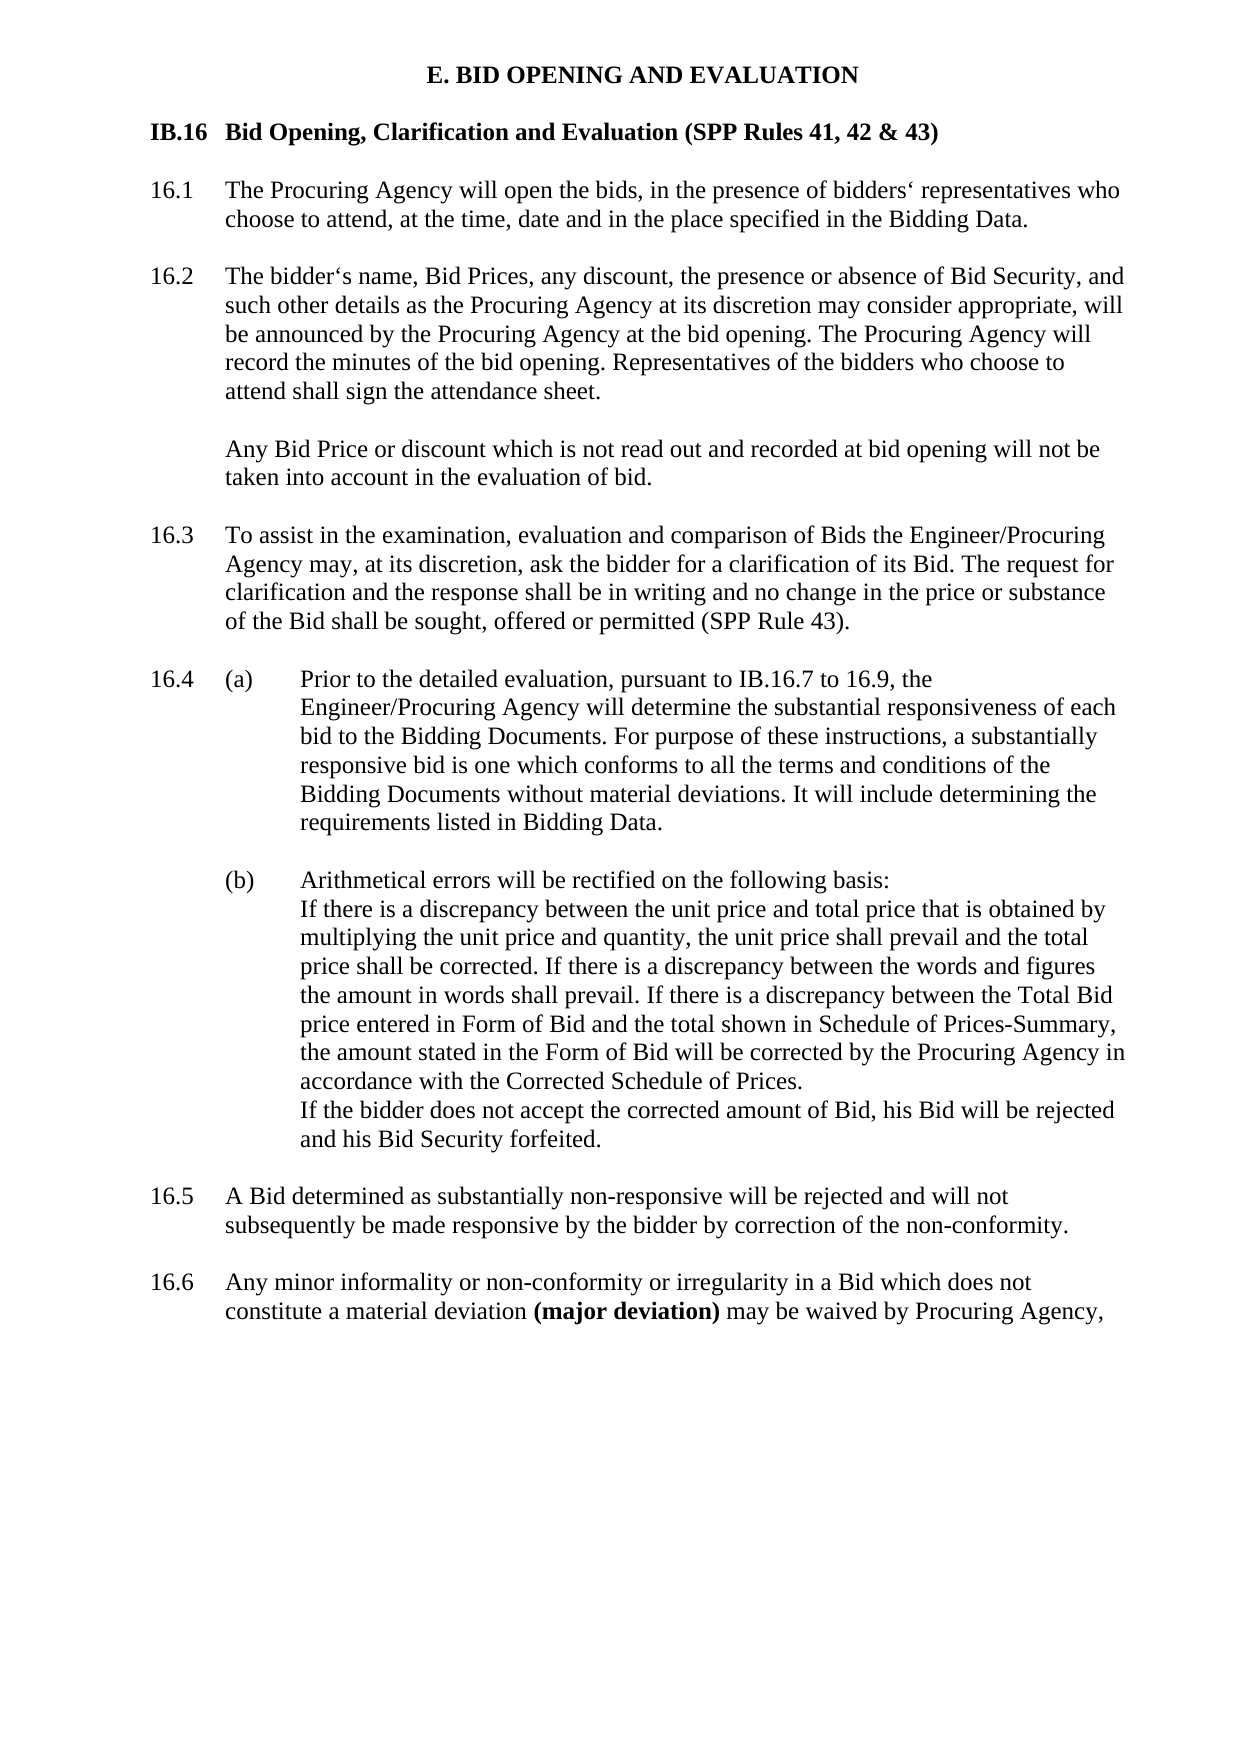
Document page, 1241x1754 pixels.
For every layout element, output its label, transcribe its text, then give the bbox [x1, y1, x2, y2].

text If there is a discrepancy between the unit price and total price that is obtained by [300, 894, 1135, 922]
text Any Bid Price or discount which is not read out and recorded at bid opening will not be [150, 434, 1135, 462]
text (b) Arithmetical errors will be rectified on the following basis: [150, 865, 1135, 894]
text record the minutes of the bid opening. Representatives of the bidders who choose to [150, 347, 1135, 376]
text the amount in words shall prevail. If there is a discrepancy between the Total Bid [300, 980, 1135, 1009]
text 16.5 A Bid determined as substantially non-responsive will be rejected and will not [150, 1181, 1135, 1210]
text Bidding Documents without material deviations. It will include determining the [225, 779, 1135, 807]
text bid to the Bidding Documents. For purpose of these instructions, a substantially [225, 721, 1135, 750]
text clarification and the response shall be in writing and no change in the price or substance [150, 577, 1135, 606]
text requirements listed in Bidding Data. [225, 807, 1135, 836]
text 16.1 The Procuring Agency will open the bids, in the presence of bidders‘ representatives who [150, 175, 1135, 204]
text choose to attend, at the time, date and in the place specified in the Bidding Data. [150, 204, 1135, 232]
text and his Bid Security forfeited. [300, 1124, 1135, 1152]
text such other details as the Procuring Agency at its discretion may consider appropriate, will [150, 290, 1135, 319]
text accordance with the Corrected Schedule of Prices. [300, 1066, 1135, 1095]
text of the Bid shall be sought, offered or permitted (SPP Rule 43). [150, 606, 1135, 635]
text price entered in Form of Bid and the total shown in Schedule of Prices-Summary, [300, 1009, 1135, 1037]
text attend shall sign the attendance sheet. [150, 376, 1135, 405]
text taken into account in the evaluation of bid. [150, 462, 1135, 491]
text be announced by the Procuring Agency at the bid opening. The Procuring Agency will [150, 319, 1135, 347]
text the amount stated in the Form of Bid will be corrected by the Procuring Agency in [300, 1037, 1135, 1066]
text IB.16 Bid Opening, Clarification and Evaluation (SPP Rules 41, 42 & 43) [150, 117, 1135, 146]
text responsive bid is one which conforms to all the terms and conditions of the [225, 750, 1135, 779]
text constitute a material deviation (major deviation) may be waived by Procuring Agency, [150, 1296, 1135, 1325]
text E. BID OPENING AND EVALUATION [150, 60, 1135, 89]
text Engineer/Procuring Agency will determine the substantial responsiveness of each [225, 692, 1135, 721]
text price shall be corrected. If there is a discrepancy between the words and figures [300, 951, 1135, 980]
text 16.2 The bidder‘s name, Bid Prices, any discount, the presence or absence of Bid Security, and [150, 261, 1135, 290]
text 16.4 (a) Prior to the detailed evaluation, pursuant to IB.16.7 to 16.9, the [150, 664, 1135, 692]
text multiplying the unit price and quantity, the unit price shall prevail and the total [300, 922, 1135, 951]
text 16.3 To assist in the examination, evaluation and comparison of Bids the Engineer/Procuring [150, 520, 1135, 549]
text If the bidder does not accept the corrected amount of Bid, his Bid will be rejected [300, 1095, 1135, 1124]
text Agency may, at its discretion, ask the bidder for a clarification of its Bid. The request for [150, 549, 1135, 577]
text subsequently be made responsive by the bidder by correction of the non-conformity. [150, 1210, 1135, 1239]
text 16.6 Any minor informality or non-conformity or irregularity in a Bid which does not [150, 1267, 1135, 1296]
